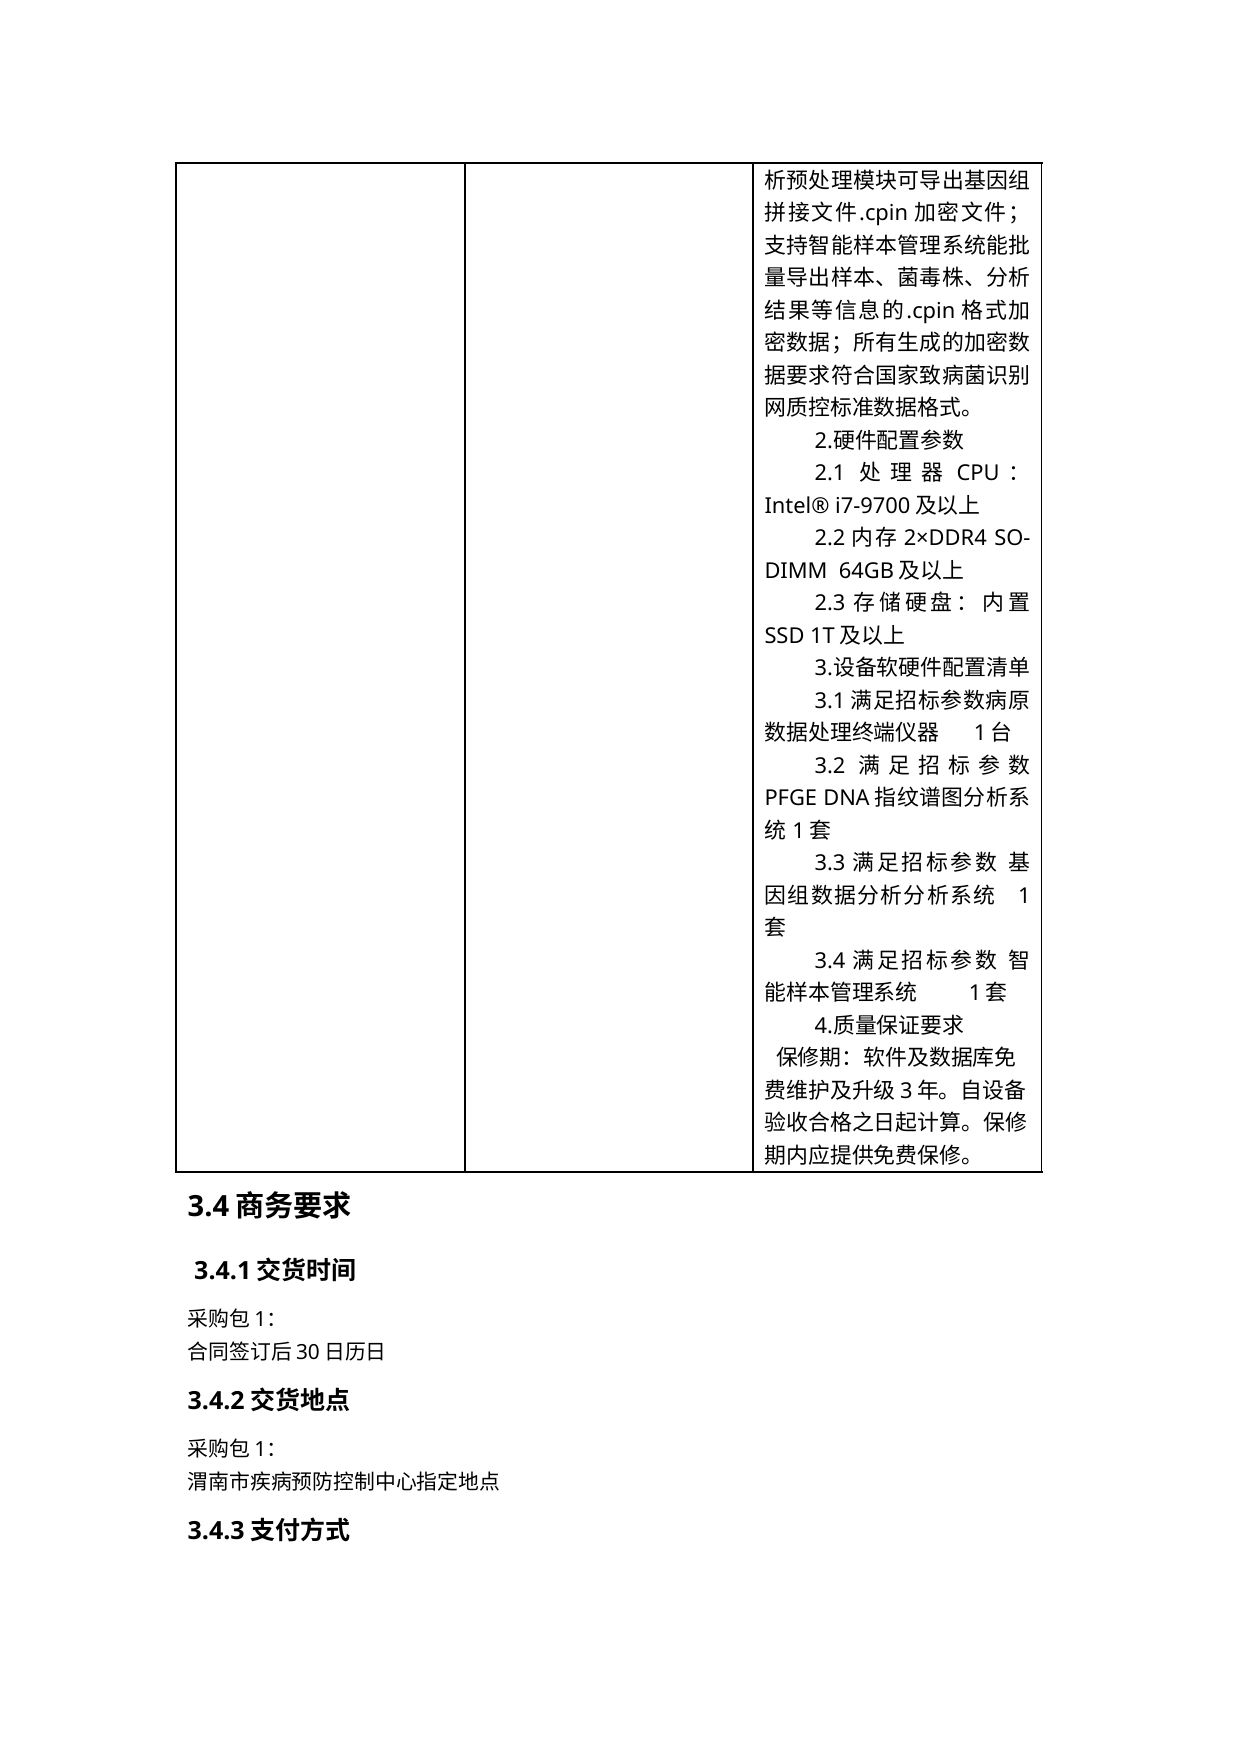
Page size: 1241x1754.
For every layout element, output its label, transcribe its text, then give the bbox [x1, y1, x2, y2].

text 采购包1： [187, 1303, 1053, 1335]
text 采购包1： [187, 1433, 1053, 1465]
table_cell [466, 164, 752, 1171]
table_cell 1 [177, 164, 464, 1171]
text 3.4.3支付方式 [187, 1498, 1053, 1563]
text 3.4.2交货地点 [187, 1368, 1053, 1433]
text 渭南市疾病预防控制中心指定地点 [187, 1465, 1053, 1498]
text 合同签订后30日历日 [187, 1335, 1053, 1368]
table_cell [754, 164, 1041, 1171]
text 3.4商务要求 [187, 1173, 1053, 1238]
text 3.4.1交货时间 [187, 1238, 1053, 1303]
